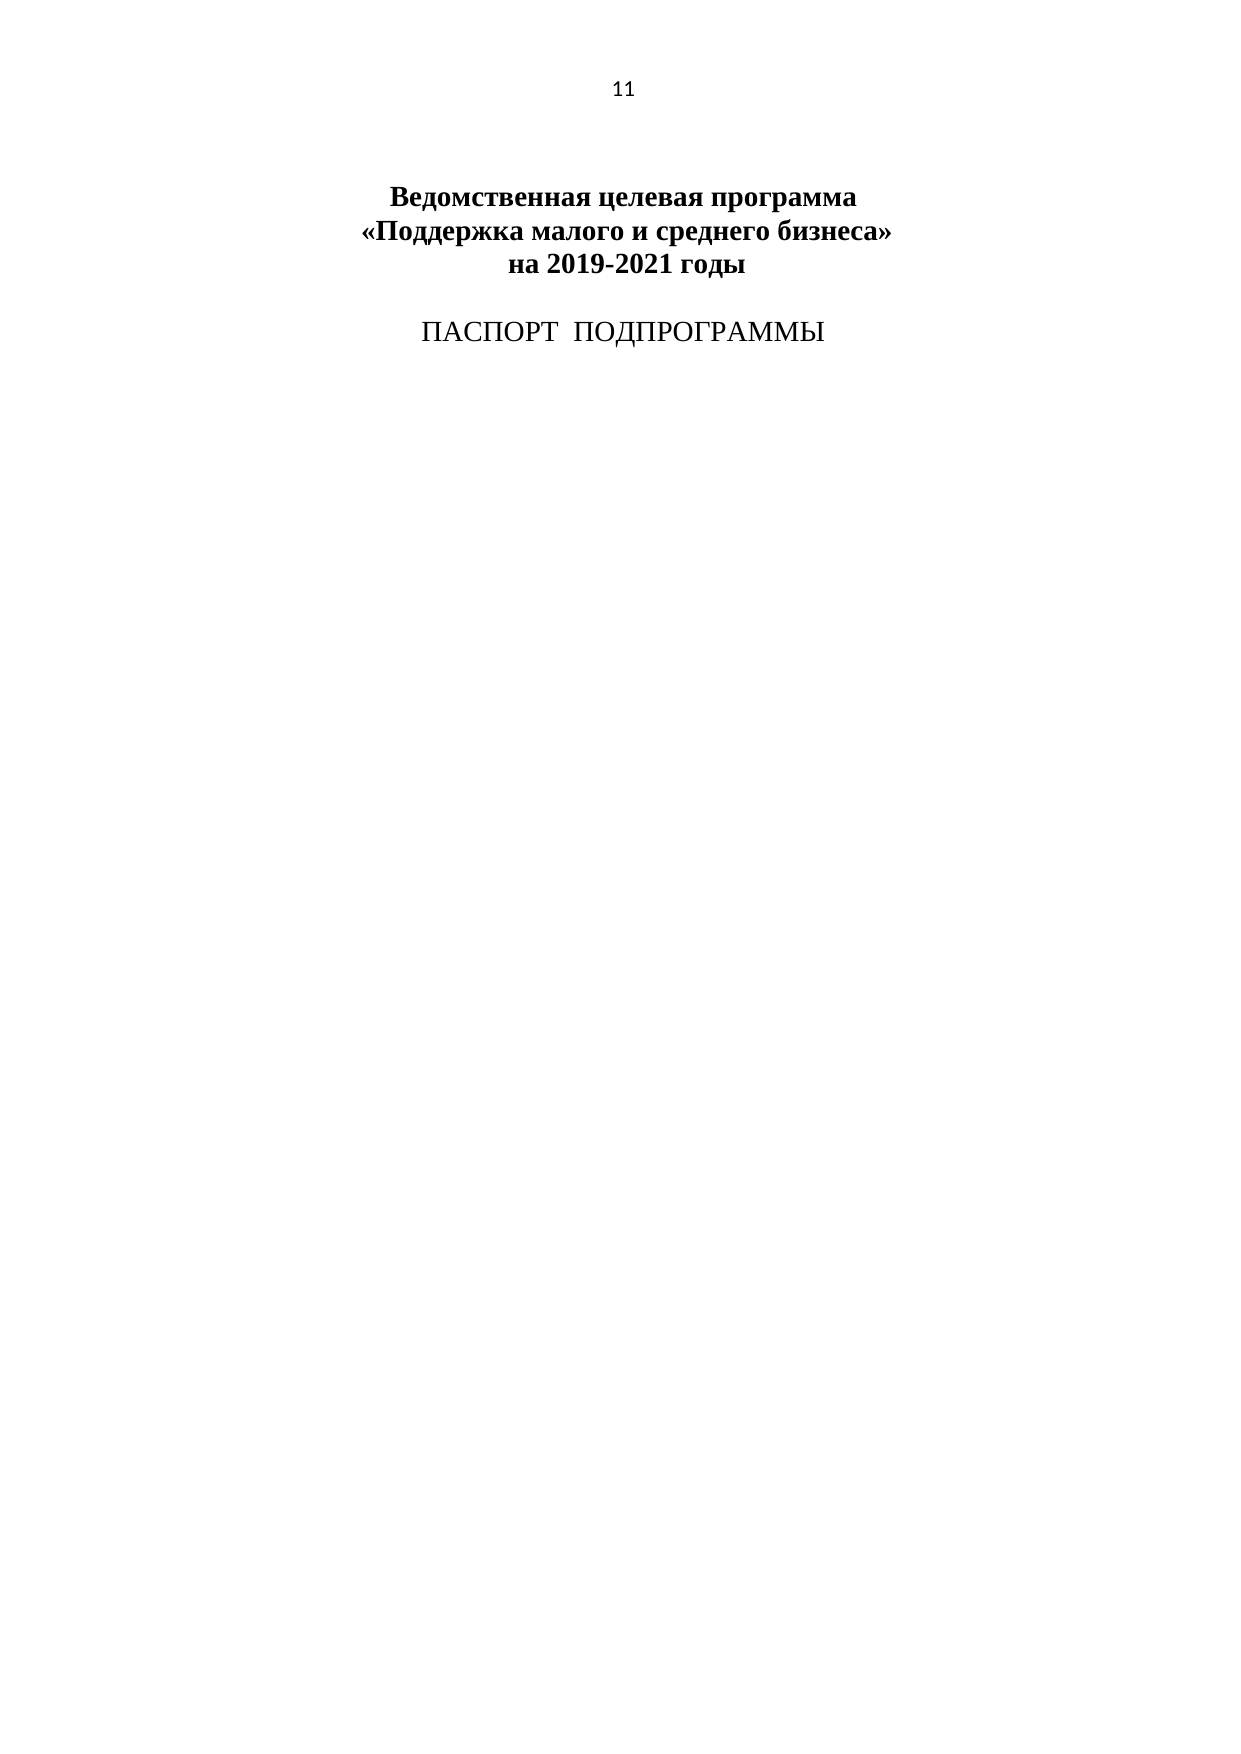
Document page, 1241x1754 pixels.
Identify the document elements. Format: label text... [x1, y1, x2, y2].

text Ведомственная целевая программа [59, 179, 1187, 213]
text на 2019-2021 годы [59, 247, 1187, 280]
text «Поддержка малого и среднего бизнеса» [59, 213, 1187, 247]
text ПАСПОРТ ПОДПРОГРАММЫ [59, 314, 1187, 347]
